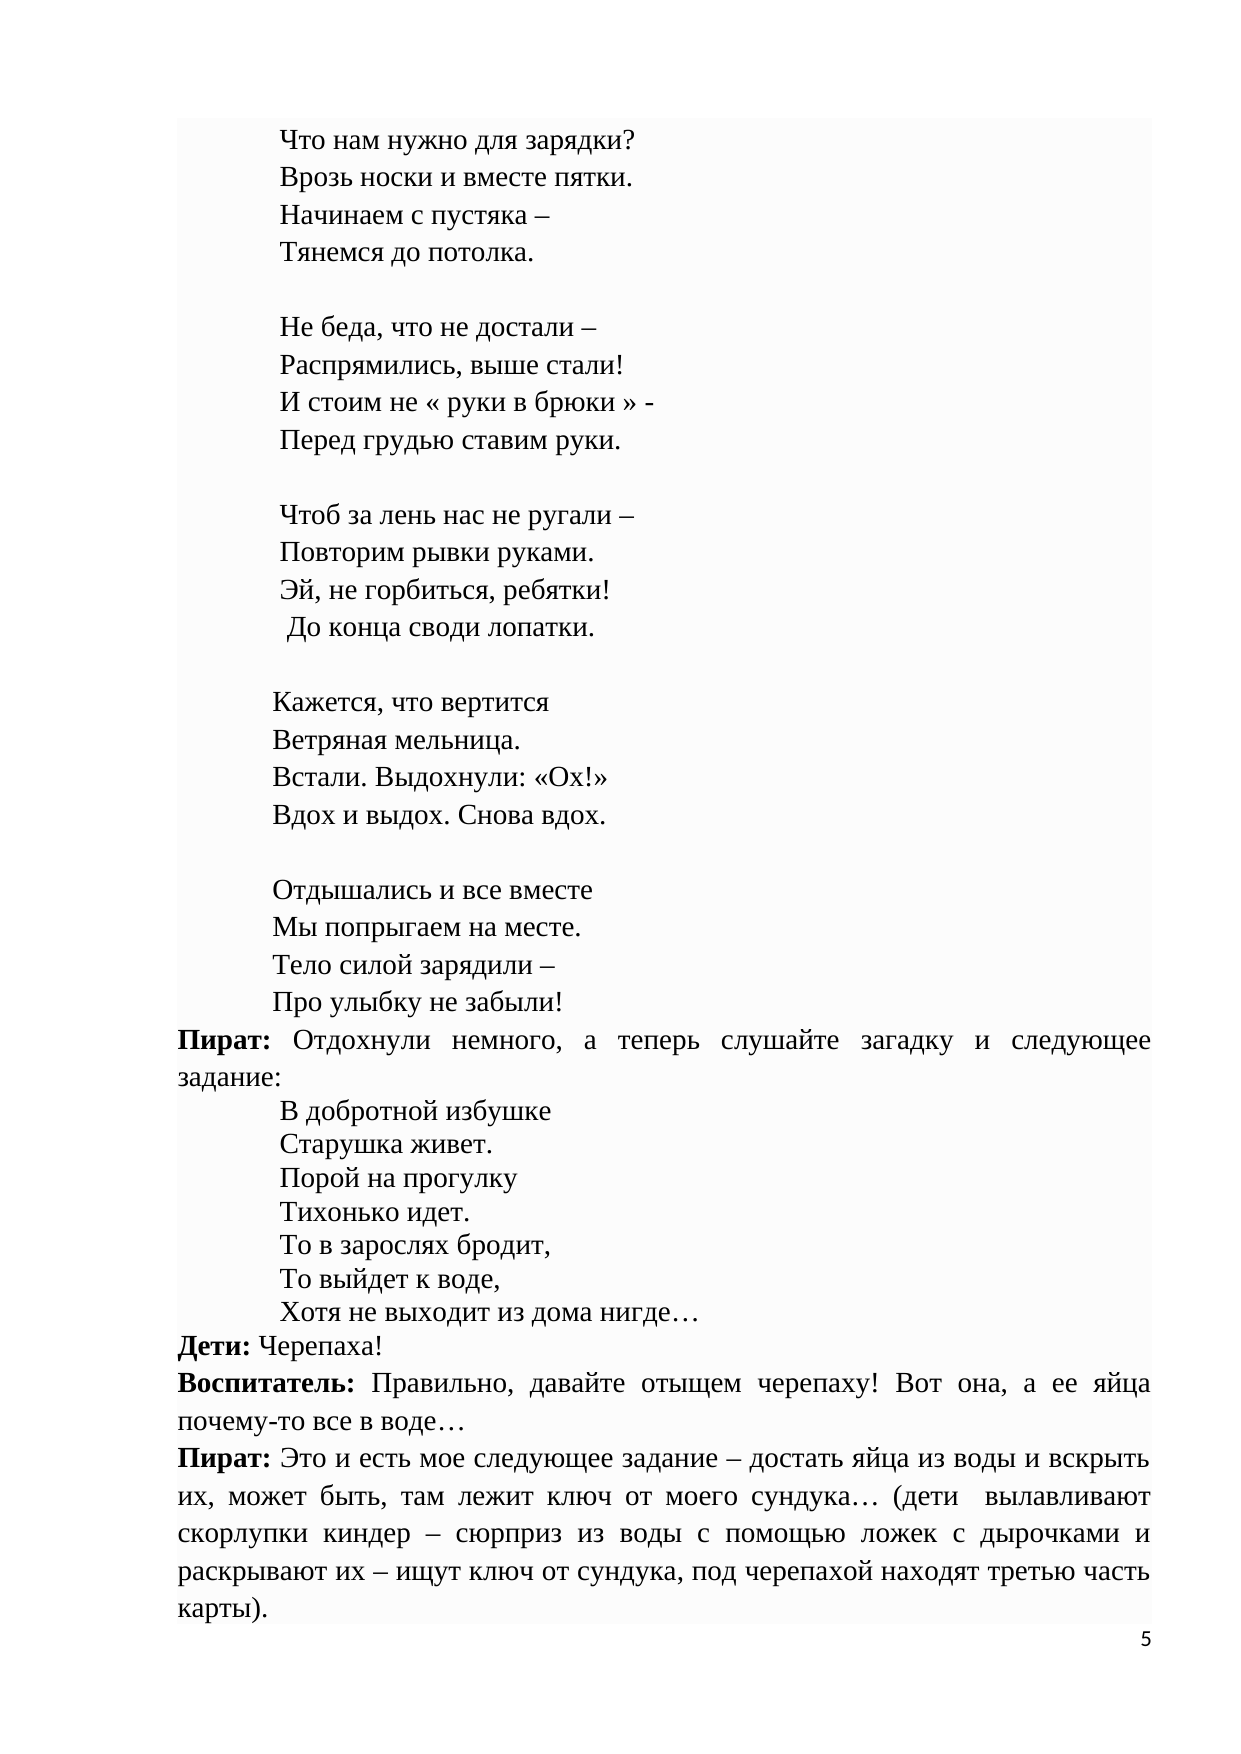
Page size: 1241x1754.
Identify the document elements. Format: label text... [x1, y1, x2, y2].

text Что нам нужно для зарядки? [177, 118, 1152, 156]
text Кажется, что вертится [177, 681, 1152, 718]
text Повторим рывки руками. [177, 531, 1152, 568]
text Дети: Черепаха! [177, 1328, 1152, 1361]
text До конца своди лопатки. [177, 606, 1152, 643]
text Начинаем с пустяка – [177, 193, 1152, 231]
text Тянемся до потолка. [177, 231, 1152, 268]
text В добротной избушке [177, 1093, 1152, 1127]
text Воспитатель: Правильно, давайте отыщем черепаху! Вот она, а ее яйца почему-то все в воде… [177, 1361, 1152, 1436]
text То в зарослях бродит, [177, 1227, 1152, 1261]
text Ветряная мельница. [177, 718, 1152, 756]
text Пират: Отдохнули немного, а теперь слушайте загадку и следующее задание: [177, 1018, 1152, 1093]
text Вдох и выдох. Снова вдох. [177, 793, 1152, 831]
text Про улыбку не забыли! [177, 981, 1152, 1018]
text И стоим не « руки в брюки » - [177, 381, 1152, 418]
text Чтоб за лень нас не ругали – [177, 493, 1152, 531]
text Старушка живет. [177, 1127, 1152, 1160]
text Пират: Это и есть мое следующее задание – достать яйца из воды и вскрыть их, может быть, там лежит ключ от моего сундука… (дети вылавливают скорлупки киндер – сюрприз из воды с помощью ложек с дырочками и раскрывают их – ищут ключ от сундука, под черепахой находят третью часть карты). [177, 1436, 1152, 1624]
text Мы попрыгаем на месте. [177, 906, 1152, 943]
text Тихонько идет. [177, 1194, 1152, 1227]
text Эй, не горбиться, ребятки! [177, 568, 1152, 606]
text Хотя не выходит из дома нигде… [177, 1294, 1152, 1328]
text Тело силой зарядили – [177, 943, 1152, 981]
text Перед грудью ставим руки. [177, 418, 1152, 456]
text То выйдет к воде, [177, 1261, 1152, 1294]
text Отдышались и все вместе [177, 868, 1152, 906]
text Распрямились, выше стали! [177, 343, 1152, 381]
text Встали. Выдохнули: «Ох!» [177, 756, 1152, 793]
text Порой на прогулку [177, 1160, 1152, 1194]
text Не беда, что не достали – [177, 306, 1152, 343]
text Врозь носки и вместе пятки. [177, 156, 1152, 193]
